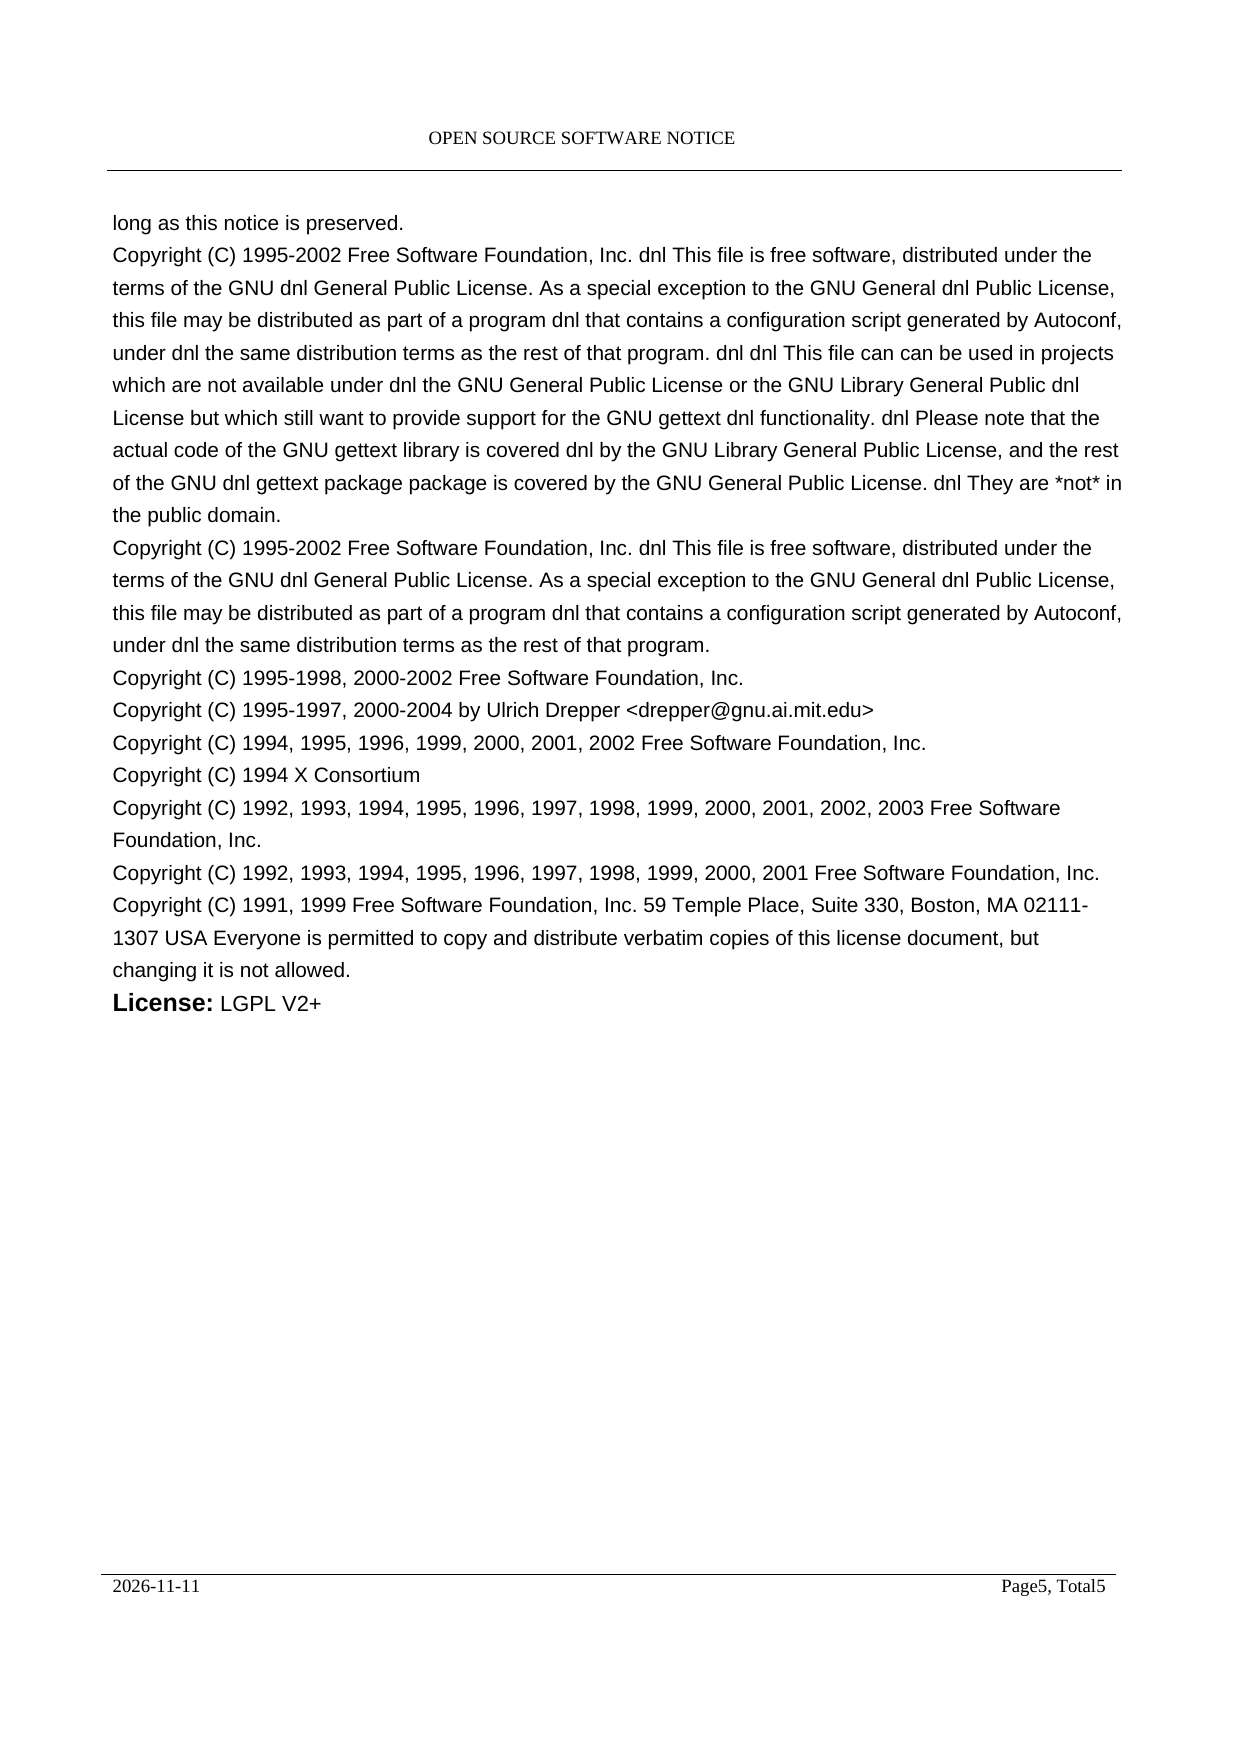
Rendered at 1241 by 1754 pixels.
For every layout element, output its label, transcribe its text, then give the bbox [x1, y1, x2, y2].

text Copyright (C) 1991, 1999 Free Software Foundation, Inc. 59 Temple Place, Suite 330, Boston, MA 02111-1307 USA Everyone is permitted to copy and distribute verbatim copies of this license document, but changing it is not allowed. [112, 889, 1128, 986]
text Copyright (C) 1994 X Consortium [112, 759, 1128, 791]
text License: LGPL V2+ [112, 986, 1128, 1084]
text Copyright (C) 1995-2002 Free Software Foundation, Inc. dnl This file is free software, distributed under the terms of the GNU dnl General Public License. As a special exception to the GNU General dnl Public License, this file may be distributed as part of a program dnl that contains a configuration script generated by Autoconf, under dnl the same distribution terms as the rest of that program. dnl dnl This file can can be used in projects which are not available under dnl the GNU General Public License or the GNU Library General Public dnl License but which still want to provide support for the GNU gettext dnl functionality. dnl Please note that the actual code of the GNU gettext library is covered dnl by the GNU Library General Public License, and the rest of the GNU dnl gettext package package is covered by the GNU General Public License. dnl They are *not* in the public domain. [112, 239, 1128, 531]
text Copyright (C) 1994, 1995, 1996, 1999, 2000, 2001, 2002 Free Software Foundation, Inc. [112, 726, 1128, 759]
text Copyright (C) 1992, 1993, 1994, 1995, 1996, 1997, 1998, 1999, 2000, 2001 Free Software Foundation, Inc. [112, 856, 1128, 889]
text Copyright (C) 1992, 1993, 1994, 1995, 1996, 1997, 1998, 1999, 2000, 2001, 2002, 2003 Free Software Foundation, Inc. [112, 791, 1128, 856]
text Copyright (C) 1995-2002 Free Software Foundation, Inc. dnl This file is free software, distributed under the terms of the GNU dnl General Public License. As a special exception to the GNU General dnl Public License, this file may be distributed as part of a program dnl that contains a configuration script generated by Autoconf, under dnl the same distribution terms as the rest of that program. [112, 531, 1128, 661]
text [112, 206, 1128, 239]
text Copyright (C) 1995-1997, 2000-2004 by Ulrich Drepper <drepper@gnu.ai.mit.edu> [112, 694, 1128, 726]
text Copyright (C) 1995-1998, 2000-2002 Free Software Foundation, Inc. [112, 661, 1128, 694]
